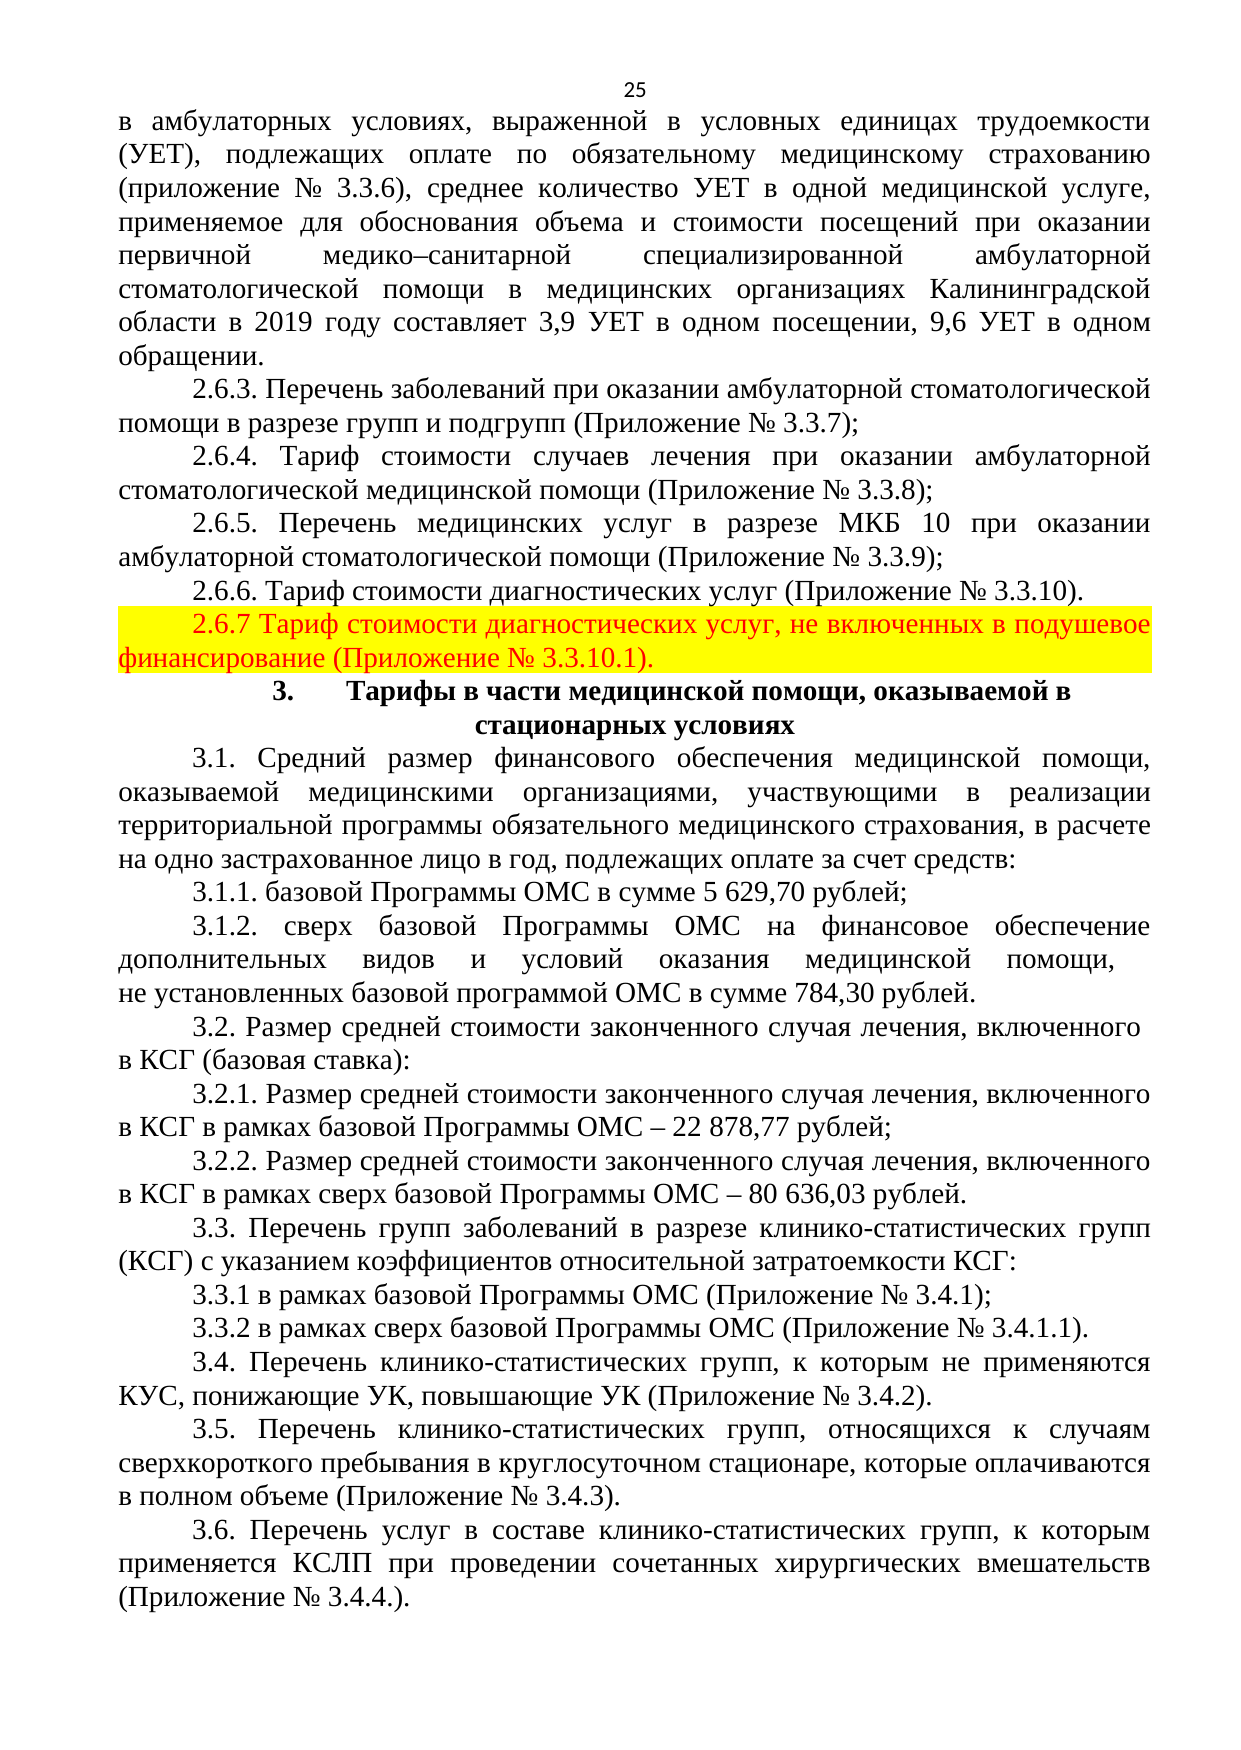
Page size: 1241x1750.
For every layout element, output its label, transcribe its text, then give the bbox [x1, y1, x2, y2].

list Тарифы в части медицинской помощи, оказываемой в стационарных условиях [118, 673, 1152, 740]
text 2.6.5. Перечень медицинских услуг в разрезе МКБ 10 при оказании амбулаторной стоматологической помощи (Приложение № 3.3.9); [118, 506, 1152, 573]
text 3.1.1. базовой Программы ОМС в сумме 5 629,70 рублей; [118, 874, 1152, 908]
text 2.6.3. Перечень заболеваний при оказании амбулаторной стоматологической помощи в разрезе групп и подгрупп (Приложение № 3.3.7); [118, 371, 1152, 438]
text 2.6.7 Тариф стоимости диагностических услуг, не включенных в подушевое финансирование (Приложение № 3.3.10.1). [118, 606, 1152, 673]
text 3.3.2 в рамках сверх базовой Программы ОМС (Приложение № 3.4.1.1). [118, 1311, 1152, 1344]
text 3.3. Перечень групп заболеваний в разрезе клинико-статистических групп (КСГ) с указанием коэффициентов относительной затратоемкости КСГ: [118, 1210, 1152, 1277]
text 3.5. Перечень клинико-статистических групп, относящихся к случаям сверхкороткого пребывания в круглосуточном стационаре, которые оплачиваются в полном объеме (Приложение № 3.4.3). [118, 1411, 1152, 1512]
text 3.1. Средний размер финансового обеспечения медицинской помощи, оказываемой медицинскими организациями, участвующими в реализации территориальной программы обязательного медицинского страхования, в расчете на одно застрахованное лицо в год, подлежащих оплате за счет средств: [118, 740, 1152, 874]
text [118, 103, 1152, 371]
text 3.2.2. Размер средней стоимости законченного случая лечения, включенного в КСГ в рамках сверх базовой Программы ОМС – 80 636,03 рублей. [118, 1143, 1152, 1210]
text 3.2.1. Размер средней стоимости законченного случая лечения, включенного в КСГ в рамках базовой Программы ОМС – 22 878,77 рублей; [118, 1076, 1152, 1143]
text 3.6. Перечень услуг в составе клинико-статистических групп, к которым применяется КСЛП при проведении сочетанных хирургических вмешательств (Приложение № 3.4.4.). [118, 1512, 1152, 1612]
text 3.2. Размер средней стоимости законченного случая лечения, включенного в КСГ (базовая ставка): [118, 1009, 1152, 1076]
text 3.4. Перечень клинико-статистических групп, к которым не применяются КУС, понижающие УК, повышающие УК (Приложение № 3.4.2). [118, 1344, 1152, 1411]
text 3.1.2. сверх базовой Программы ОМС на финансовое обеспечение дополнительных видов и условий оказания медицинской помощи, не установленных базовой программой ОМС в сумме 784,30 рублей. [118, 908, 1152, 1009]
text 2.6.4. Тариф стоимости случаев лечения при оказании амбулаторной стоматологической медицинской помощи (Приложение № 3.3.8); [118, 438, 1152, 506]
text 2.6.6. Тариф стоимости диагностических услуг (Приложение № 3.3.10). [118, 573, 1152, 606]
text 3.3.1 в рамках базовой Программы ОМС (Приложение № 3.4.1); [118, 1277, 1152, 1311]
